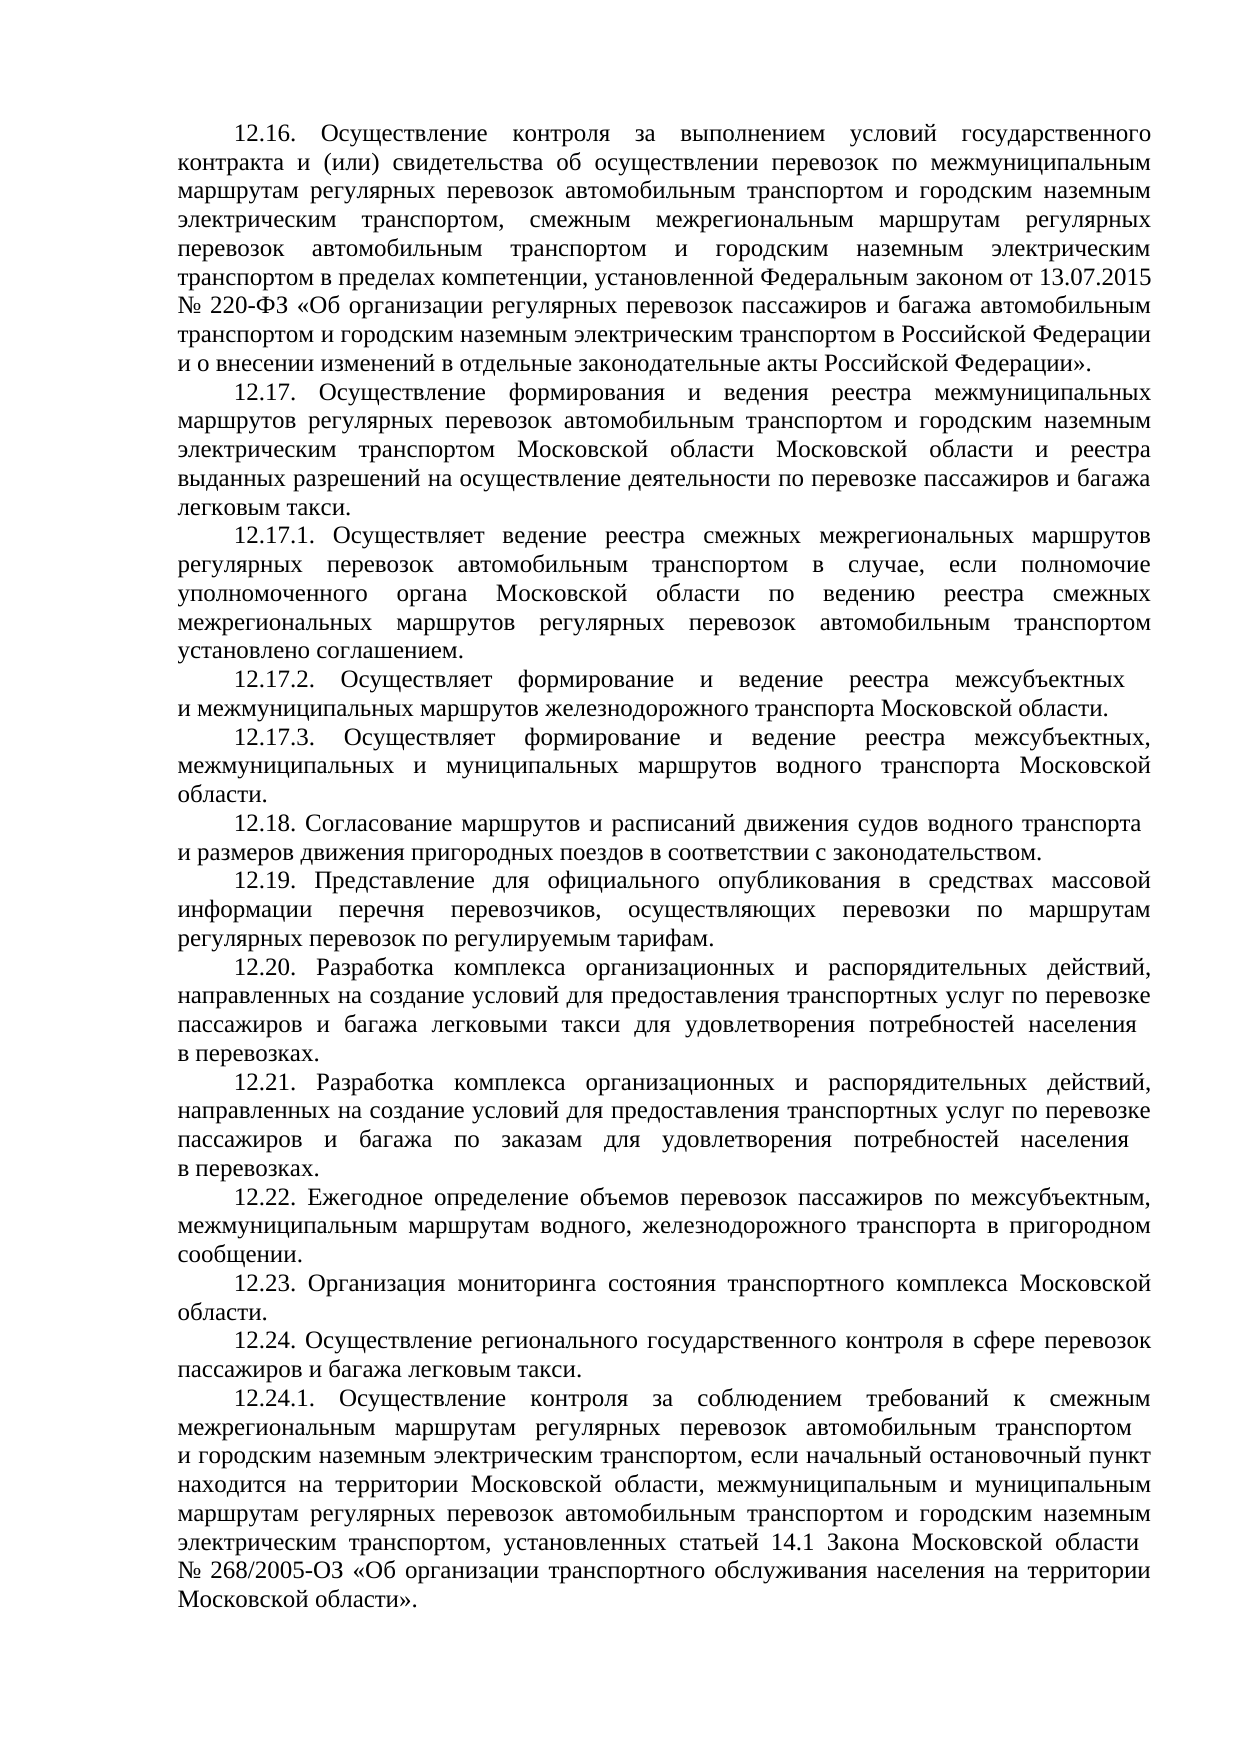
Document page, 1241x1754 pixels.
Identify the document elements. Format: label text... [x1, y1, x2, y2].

text 12.17.3. Осуществляет формирование и ведение реестра межсубъектных, межмуниципальных и муниципальных маршрутов водного транспорта Московской области. [177, 722, 1152, 808]
text 12.23. Организация мониторинга состояния транспортного комплекса Московской области. [177, 1268, 1152, 1326]
text 12.17. Осуществление формирования и ведения реестра межмуниципальных маршрутов регулярных перевозок автомобильным транспортом и городским наземным электрическим транспортом Московской области Московской области и реестра выданных разрешений на осуществление деятельности по перевозке пассажиров и багажа легковым такси. [177, 377, 1152, 521]
text 12.24.1. Осуществление контроля за соблюдением требований к смежным межрегиональным маршрутам регулярных перевозок автомобильным транспортом и городским наземным электрическим транспортом, если начальный остановочный пункт находится на территории Московской области, межмуниципальным и муниципальным маршрутам регулярных перевозок автомобильным транспортом и городским наземным электрическим транспортом, установленных статьей 14.1 Закона Московской области № 268/2005-ОЗ «Об организации транспортного обслуживания населения на территории Московской области». [177, 1383, 1152, 1613]
text 12.21. Разработка комплекса организационных и распорядительных действий, направленных на создание условий для предоставления транспортных услуг по перевозке пассажиров и багажа по заказам для удовлетворения потребностей населения в перевозках. [177, 1067, 1152, 1182]
text 12.19. Представление для официального опубликования в средствах массовой информации перечня перевозчиков, осуществляющих перевозки по маршрутам регулярных перевозок по регулируемым тарифам. [177, 866, 1152, 952]
text 12.16. Осуществление контроля за выполнением условий государственного контракта и (или) свидетельства об осуществлении перевозок по межмуниципальным маршрутам регулярных перевозок автомобильным транспортом и городским наземным электрическим транспортом, смежным межрегиональным маршрутам регулярных перевозок автомобильным транспортом и городским наземным электрическим транспортом в пределах компетенции, установленной Федеральным законом от 13.07.2015 № 220-ФЗ «Об организации регулярных перевозок пассажиров и багажа автомобильным транспортом и городским наземным электрическим транспортом в Российской Федерации и о внесении изменений в отдельные законодательные акты Российской Федерации». [177, 118, 1152, 377]
text 12.22. Ежегодное определение объемов перевозок пассажиров по межсубъектным, межмуниципальным маршрутам водного, железнодорожного транспорта в пригородном сообщении. [177, 1182, 1152, 1268]
text 12.18. Согласование маршрутов и расписаний движения судов водного транспорта и размеров движения пригородных поездов в соответствии с законодательством. [177, 808, 1152, 866]
text 12.20. Разработка комплекса организационных и распорядительных действий, направленных на создание условий для предоставления транспортных услуг по перевозке пассажиров и багажа легковыми такси для удовлетворения потребностей населения в перевозках. [177, 952, 1152, 1067]
text 12.17.1. Осуществляет ведение реестра смежных межрегиональных маршрутов регулярных перевозок автомобильным транспортом в случае, если полномочие уполномоченного органа Московской области по ведению реестра смежных межрегиональных маршрутов регулярных перевозок автомобильным транспортом установлено соглашением. [177, 521, 1152, 664]
text 12.17.2. Осуществляет формирование и ведение реестра межсубъектных и межмуниципальных маршрутов железнодорожного транспорта Московской области. [177, 664, 1152, 722]
text 12.24. Осуществление регионального государственного контроля в сфере перевозок пассажиров и багажа легковым такси. [177, 1326, 1152, 1383]
